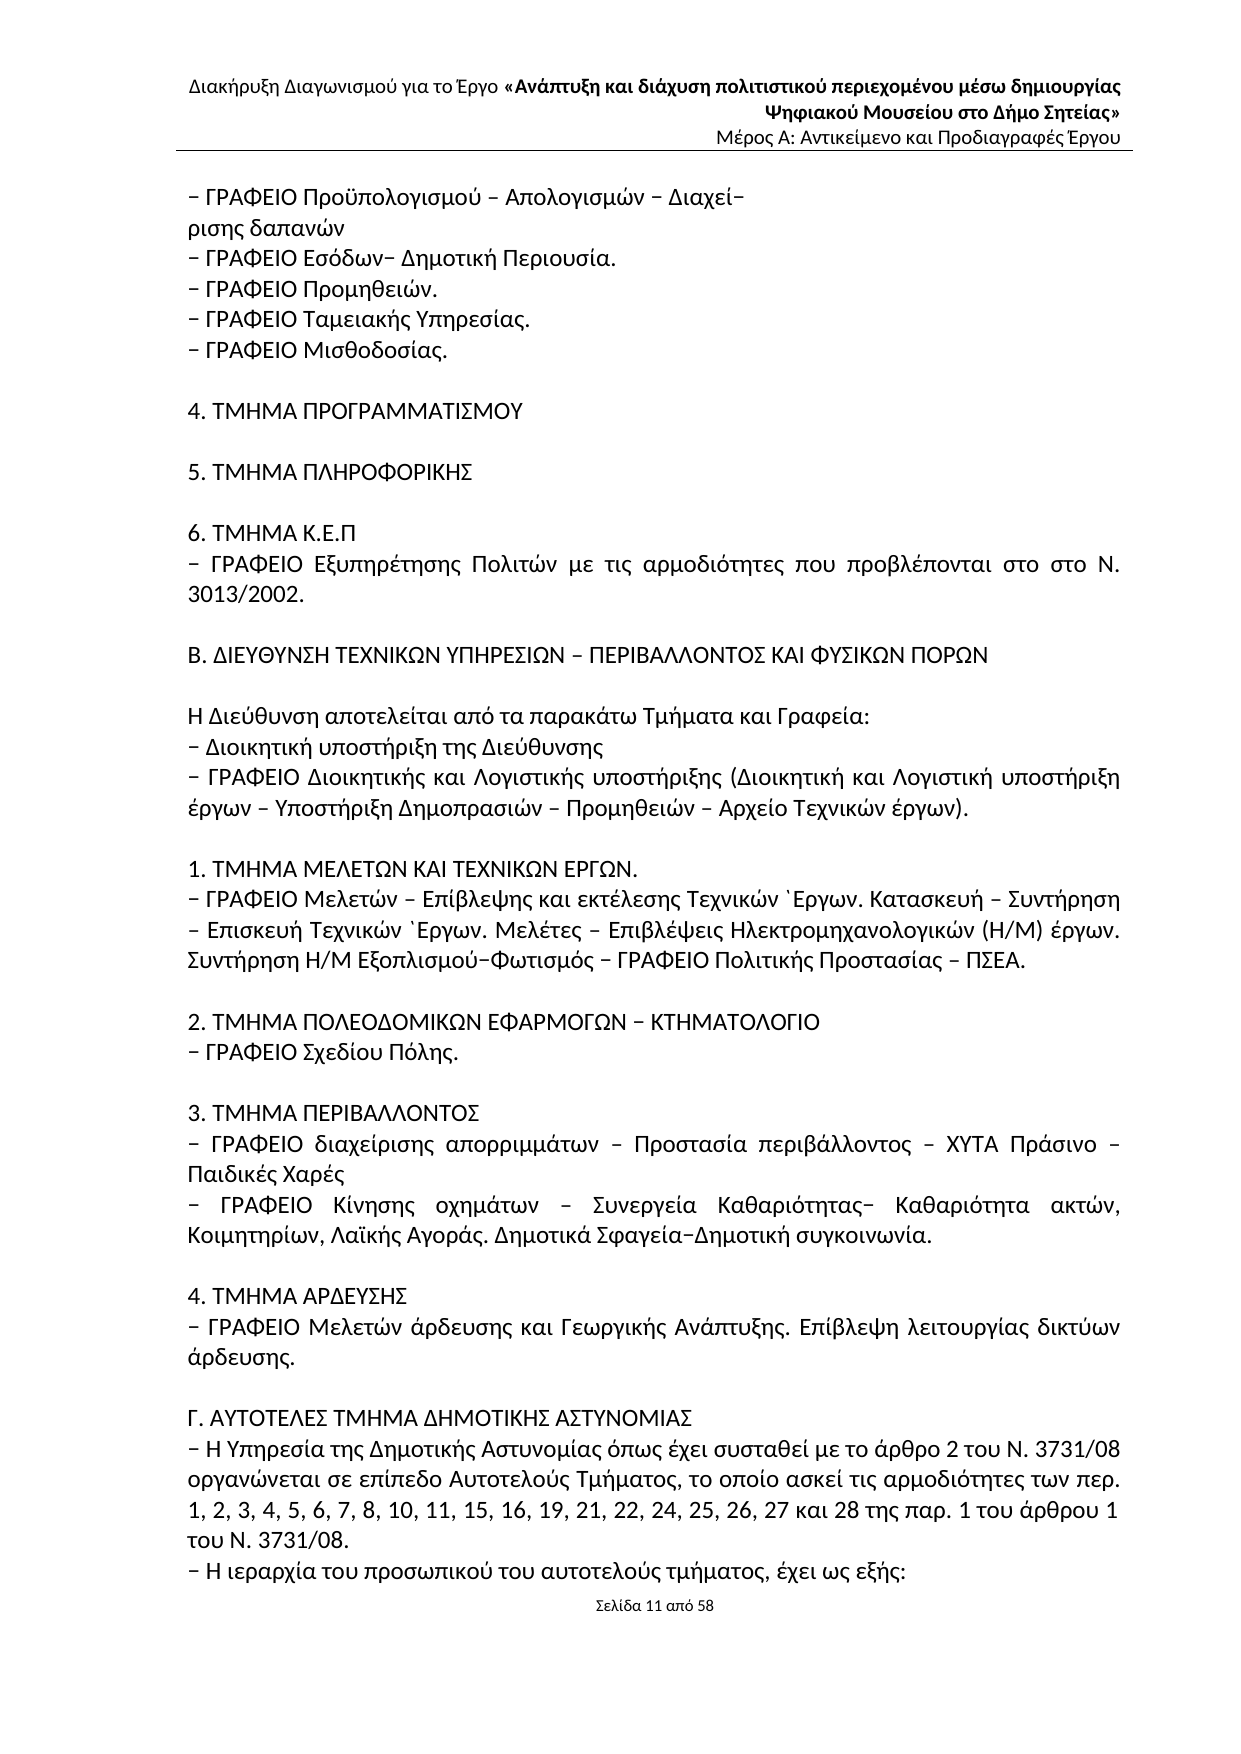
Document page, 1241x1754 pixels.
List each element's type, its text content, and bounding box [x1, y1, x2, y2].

text − ΓΡΑΦΕΙΟ διαχείρισης απορριμμάτων – Προστασία περιβάλλοντος – ΧΥΤΑ Πράσινο – Παιδικές Χαρές [187, 1128, 1122, 1189]
text − Η ιεραρχία του προσωπικού του αυτοτελούς τμήματος, έχει ως εξής: [187, 1555, 1122, 1586]
text − ΓΡΑΦΕΙΟ Προϋπολογισμού – Απολογισμών − Διαχεί− [187, 182, 1122, 212]
text − ΓΡΑΦΕΙΟ Μελετών άρδευσης και Γεωργικής Ανάπτυξης. Επίβλεψη λειτουργίας δικτύων άρδευσης. [187, 1311, 1122, 1372]
text 3. ΤΜΗΜΑ ΠΕΡΙΒΑΛΛΟΝΤΟΣ [187, 1097, 1122, 1128]
text 4. ΤΜΗΜΑ ΑΡΔΕΥΣΗΣ [187, 1280, 1122, 1311]
text − ΓΡΑΦΕΙΟ Διοικητικής και Λογιστικής υποστήριξης (Διοικητική και Λογιστική υποστήριξη έργων – Υποστήριξη Δημοπρασιών – Προμηθειών – Αρχείο Τεχνικών έργων). [187, 761, 1122, 822]
text − ΓΡΑΦΕΙΟ Προμηθειών. [187, 273, 1122, 304]
text 1. ΤΜΗΜΑ ΜΕΛΕΤΩΝ ΚΑΙ ΤΕΧΝΙΚΩΝ ΕΡΓΩΝ. [187, 853, 1122, 883]
text − ΓΡΑΦΕΙΟ Εξυπηρέτησης Πολιτών με τις αρμοδιότητες που προβλέπονται στο στο Ν. 3013/2002. [187, 548, 1122, 609]
text Γ. ΑΥΤΟΤΕΛΕΣ TMHMA ΔΗΜΟΤΙΚΗΣ ΑΣΤΥΝΟΜΙΑΣ [187, 1402, 1122, 1433]
text ρισης δαπανών [187, 212, 1122, 243]
text − ΓΡΑΦΕΙΟ Ταμειακής Υπηρεσίας. [187, 304, 1122, 334]
text − ΓΡΑΦΕΙΟ Μελετών – Επίβλεψης και εκτέλεσης Τεχνικών `Εργων. Κατασκευή – Συντήρηση – Επισκευή Τεχνικών `Εργων. Μελέτες – Επιβλέψεις Ηλεκτρομηχανολογικών (Η/Μ) έργων. Συντήρηση Η/Μ Εξοπλισμού−Φωτισμός − ΓΡΑΦΕΙΟ Πολιτικής Προστασίας – ΠΣΕΑ. [187, 883, 1122, 975]
text 5. ΤΜΗΜΑ ΠΛΗΡΟΦΟΡΙΚΗΣ [187, 456, 1122, 487]
text − ΓΡΑΦΕΙΟ Εσόδων− Δημοτική Περιουσία. [187, 243, 1122, 273]
text − Η Υπηρεσία της Δημοτικής Αστυνομίας όπως έχει συσταθεί με το άρθρο 2 του Ν. 3731/08 οργανώνεται σε επίπεδο Αυτοτελούς Τμήματος, το οποίο ασκεί τις αρμοδιότητες των περ. 1, 2, 3, 4, 5, 6, 7, 8, 10, 11, 15, 16, 19, 21, 22, 24, 25, 26, 27 και 28 της παρ. 1 του άρθρου 1 του Ν. 3731/08. [187, 1433, 1122, 1555]
text − ΓΡΑΦΕΙΟ Σχεδίου Πόλης. [187, 1036, 1122, 1067]
text 2. ΤΜΗΜΑ ΠΟΛΕΟΔΟΜΙΚΩΝ ΕΦΑΡΜΟΓΩΝ − ΚΤΗΜΑΤΟΛΟΓΙΟ [187, 1006, 1122, 1036]
text Β. ΔΙΕΥΘΥΝΣΗ ΤΕΧΝΙΚΩΝ ΥΠΗΡΕΣΙΩΝ – ΠΕΡΙΒΑΛΛΟΝΤΟΣ ΚΑΙ ΦΥΣΙΚΩΝ ΠΟΡΩΝ [187, 639, 1122, 670]
text − ΓΡΑΦΕΙΟ Κίνησης οχημάτων – Συνεργεία Καθαριότητας− Καθαριότητα ακτών, Κοιμητηρίων, Λαϊκής Αγοράς. Δημοτικά Σφαγεία−Δημοτική συγκοινωνία. [187, 1189, 1122, 1250]
text Η Διεύθυνση αποτελείται από τα παρακάτω Τμήματα και Γραφεία: [187, 700, 1122, 731]
text − ΓΡΑΦΕΙΟ Μισθοδοσίας. [187, 334, 1122, 365]
text 6. ΤΜΗΜΑ Κ.Ε.Π [187, 517, 1122, 548]
text − Διοικητική υποστήριξη της Διεύθυνσης [187, 731, 1122, 761]
text 4. ΤΜΗΜΑ ΠΡΟΓΡΑΜΜΑΤΙΣΜΟΥ [187, 395, 1122, 426]
